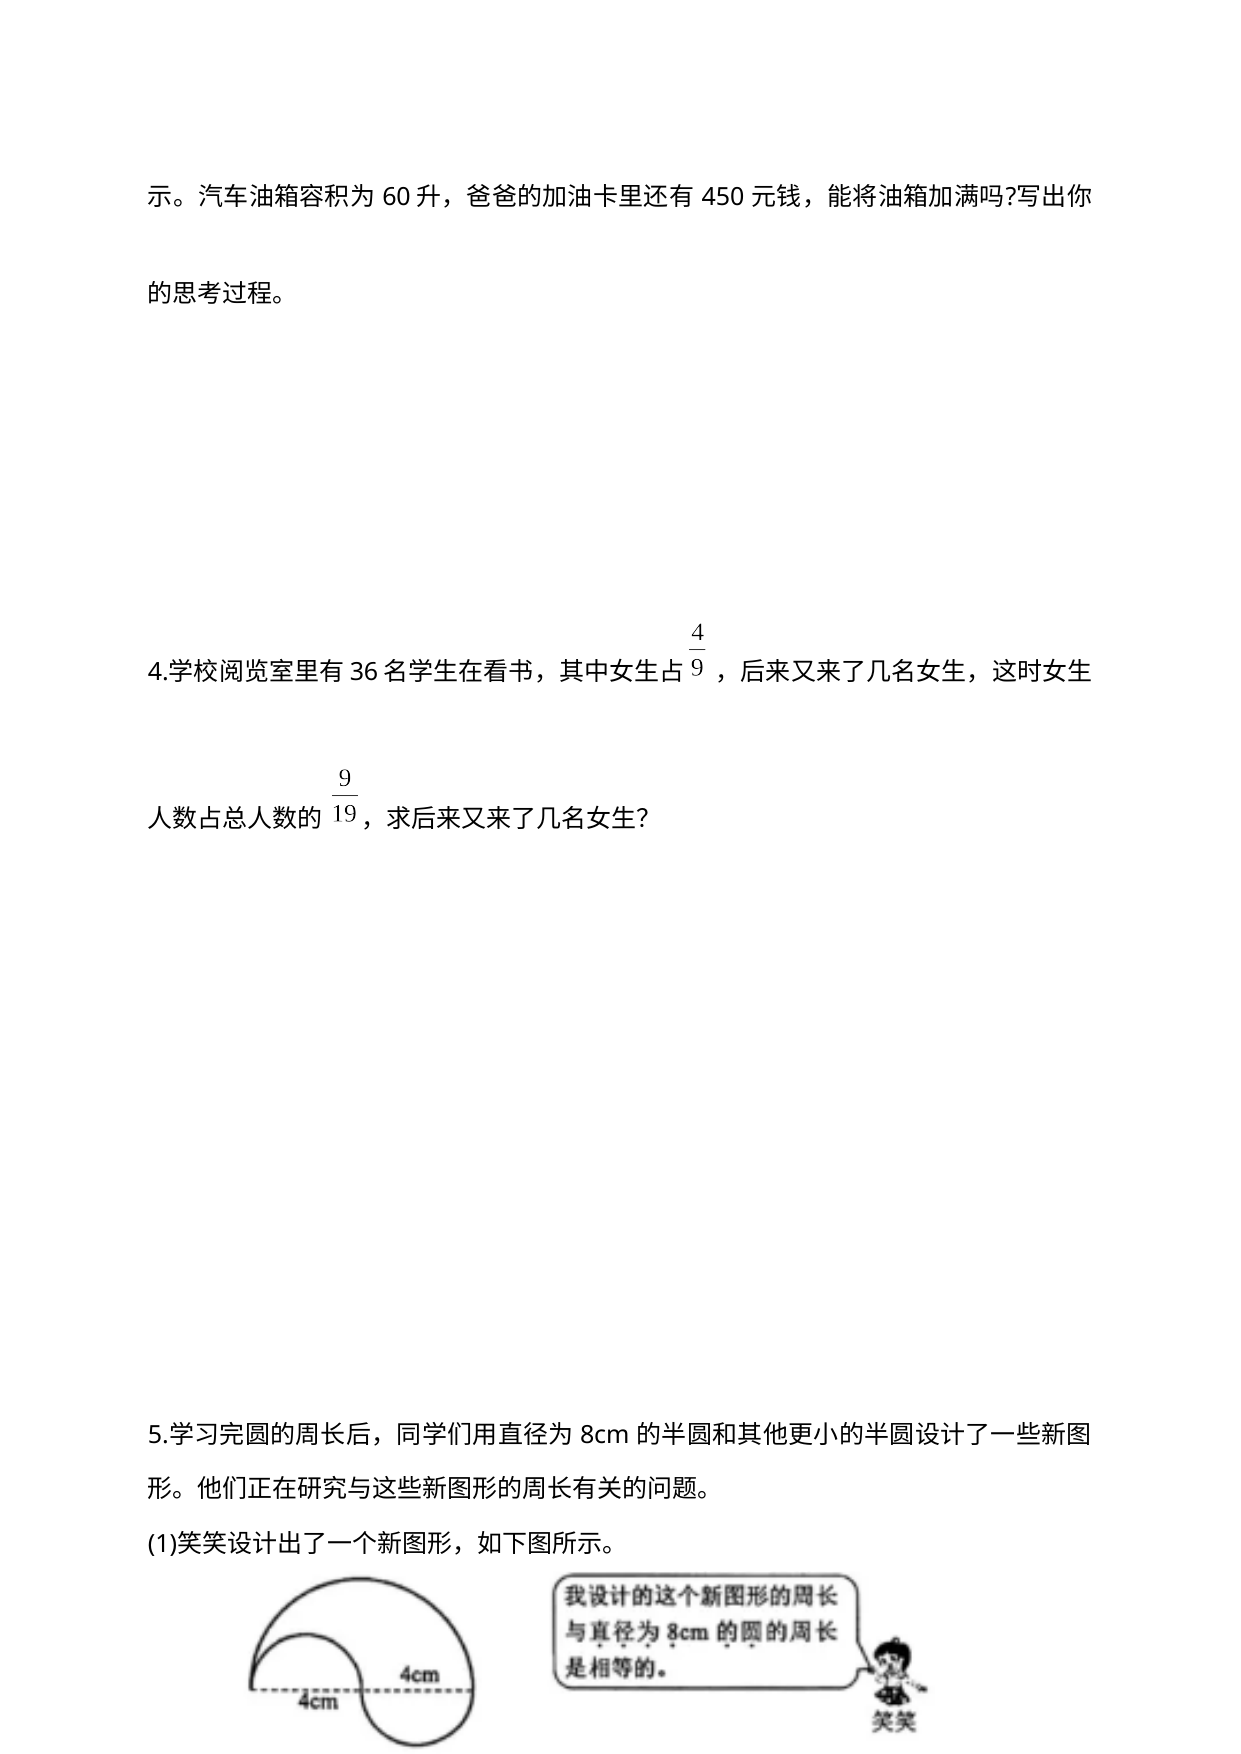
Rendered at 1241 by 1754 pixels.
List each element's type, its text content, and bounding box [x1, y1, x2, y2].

text 4.学校阅览室里有36名学生在看书，其中女生占 ，后来又来了几名女生，这时女生人数占总人数的 ，求后来又来了几名女生？ [148, 616, 1093, 860]
list 5.学习完圆的周长后，同学们用直径为8cm 的半圆和其他更小的半圆设计了一些新图形。他们正在研究与这些新图形的周长有关的问题。 [148, 1414, 1093, 1505]
list (1)笑笑设计出了一个新图形，如下图所示。 [148, 1523, 1093, 1559]
text 3.爸爸下班回家，途中到加油站加 98 号汽油。加油前，油表显示和当日油价如下图所示。汽车油箱容积为 60升，爸爸的加油卡里还有 450 元钱，能将油箱加满吗?写出你的思考过程。 [148, 162, 1093, 324]
picture [240, 1571, 935, 1754]
